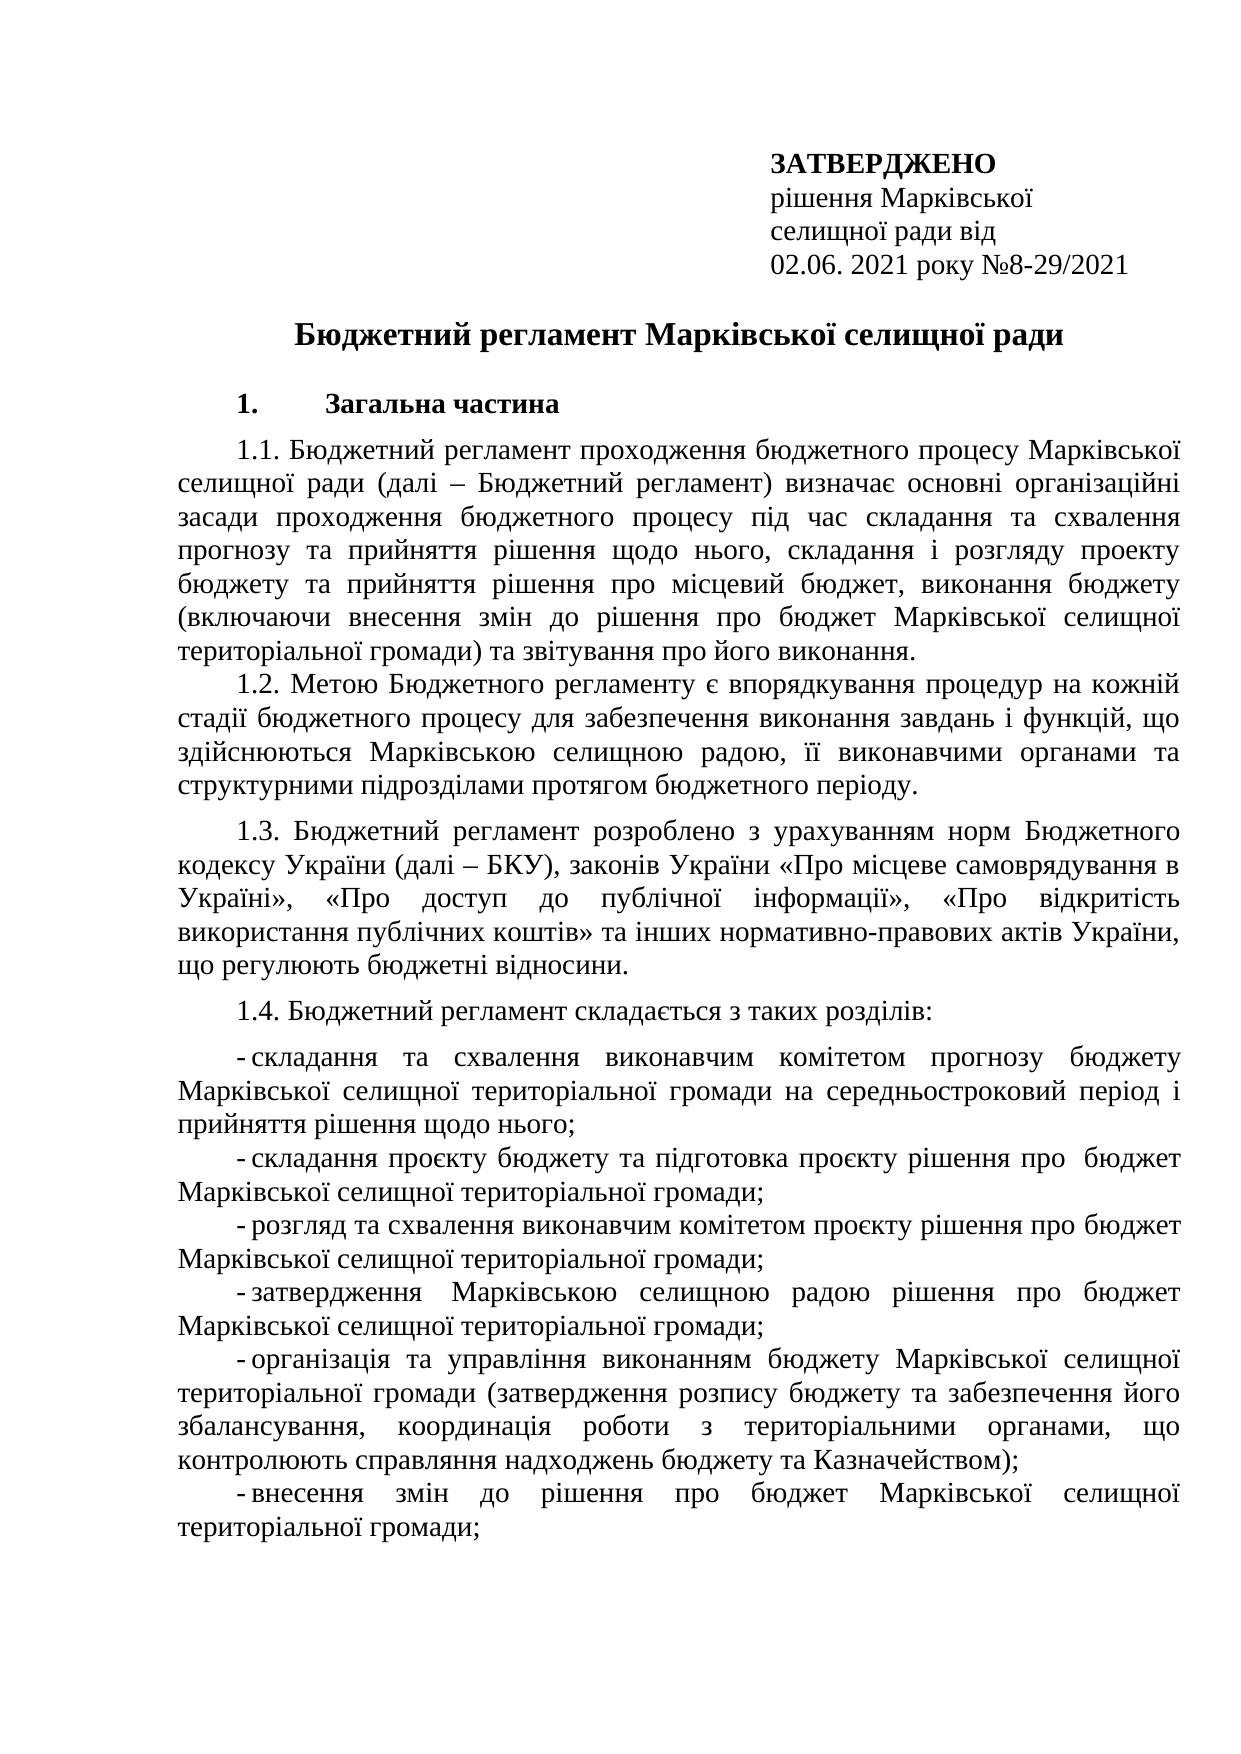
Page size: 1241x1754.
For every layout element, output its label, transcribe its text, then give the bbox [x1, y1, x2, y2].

list Загальна частина [177, 386, 1181, 419]
list складання проєкту бюджету та підготовка проєкту рішення про бюджет Марківської селищної територіальної громади; [177, 1140, 1181, 1207]
list розгляд та схвалення виконавчим комітетом проєкту рішення про бюджет Марківської селищної територіальної громади; [177, 1207, 1181, 1274]
list складання та схвалення виконавчим комітетом прогнозу бюджету Марківської селищної територіальної громади на середньостроковий період і прийняття рішення щодо нього; [177, 1039, 1181, 1140]
text ЗАТВЕРДЖЕНО [768, 146, 1181, 180]
list внесення змін до рішення про бюджет Марківської селищної територіальної громади; [177, 1476, 1181, 1543]
text рішення Марківської [768, 180, 1181, 213]
text 1.3. Бюджетний регламент розроблено з урахуванням норм Бюджетного кодексу України (далі – БКУ), законів України «Про місцеве самоврядування в Україні», «Про доступ до публічної інформації», «Про відкритість використання публічних коштів» та інших нормативно-правових актів України, що регулюють бюджетні відносини. [177, 813, 1181, 981]
list затвердження Марківською селищною радою рішення про бюджет Марківської селищної територіальної громади; [177, 1274, 1181, 1341]
text 1.1. Бюджетний регламент проходження бюджетного процесу Марківської селищної ради (далі – Бюджетний регламент) визначає основні організаційні засади проходження бюджетного процесу під час складання та схвалення прогнозу та прийняття рішення щодо нього, складання і розгляду проекту бюджету та прийняття рішення про місцевий бюджет, виконання бюджету (включаючи внесення змін до рішення про бюджет Марківської селищної територіальної громади) та звітування про його виконання. [177, 432, 1181, 667]
list організація та управління виконанням бюджету Марківської селищної територіальної громади (затвердження розпису бюджету та забезпечення його збалансування, координація роботи з територіальними органами, що контролюють справляння надходжень бюджету та Казначейством); [177, 1341, 1181, 1476]
text 1.4. Бюджетний регламент складається з таких розділів: [177, 993, 1181, 1027]
text селищної ради від [768, 213, 1181, 247]
text 02.06. 2021 року №8-29/2021 [768, 247, 1181, 280]
text 1.2. Метою Бюджетного регламенту є впорядкування процедур на кожній стадії бюджетного процесу для забезпечення виконання завдань і функцій, що здійснюються Марківською селищною радою, її виконавчими органами та структурними підрозділами протягом бюджетного періоду. [177, 667, 1181, 801]
text Бюджетний регламент Марківської селищної ради [177, 314, 1181, 352]
